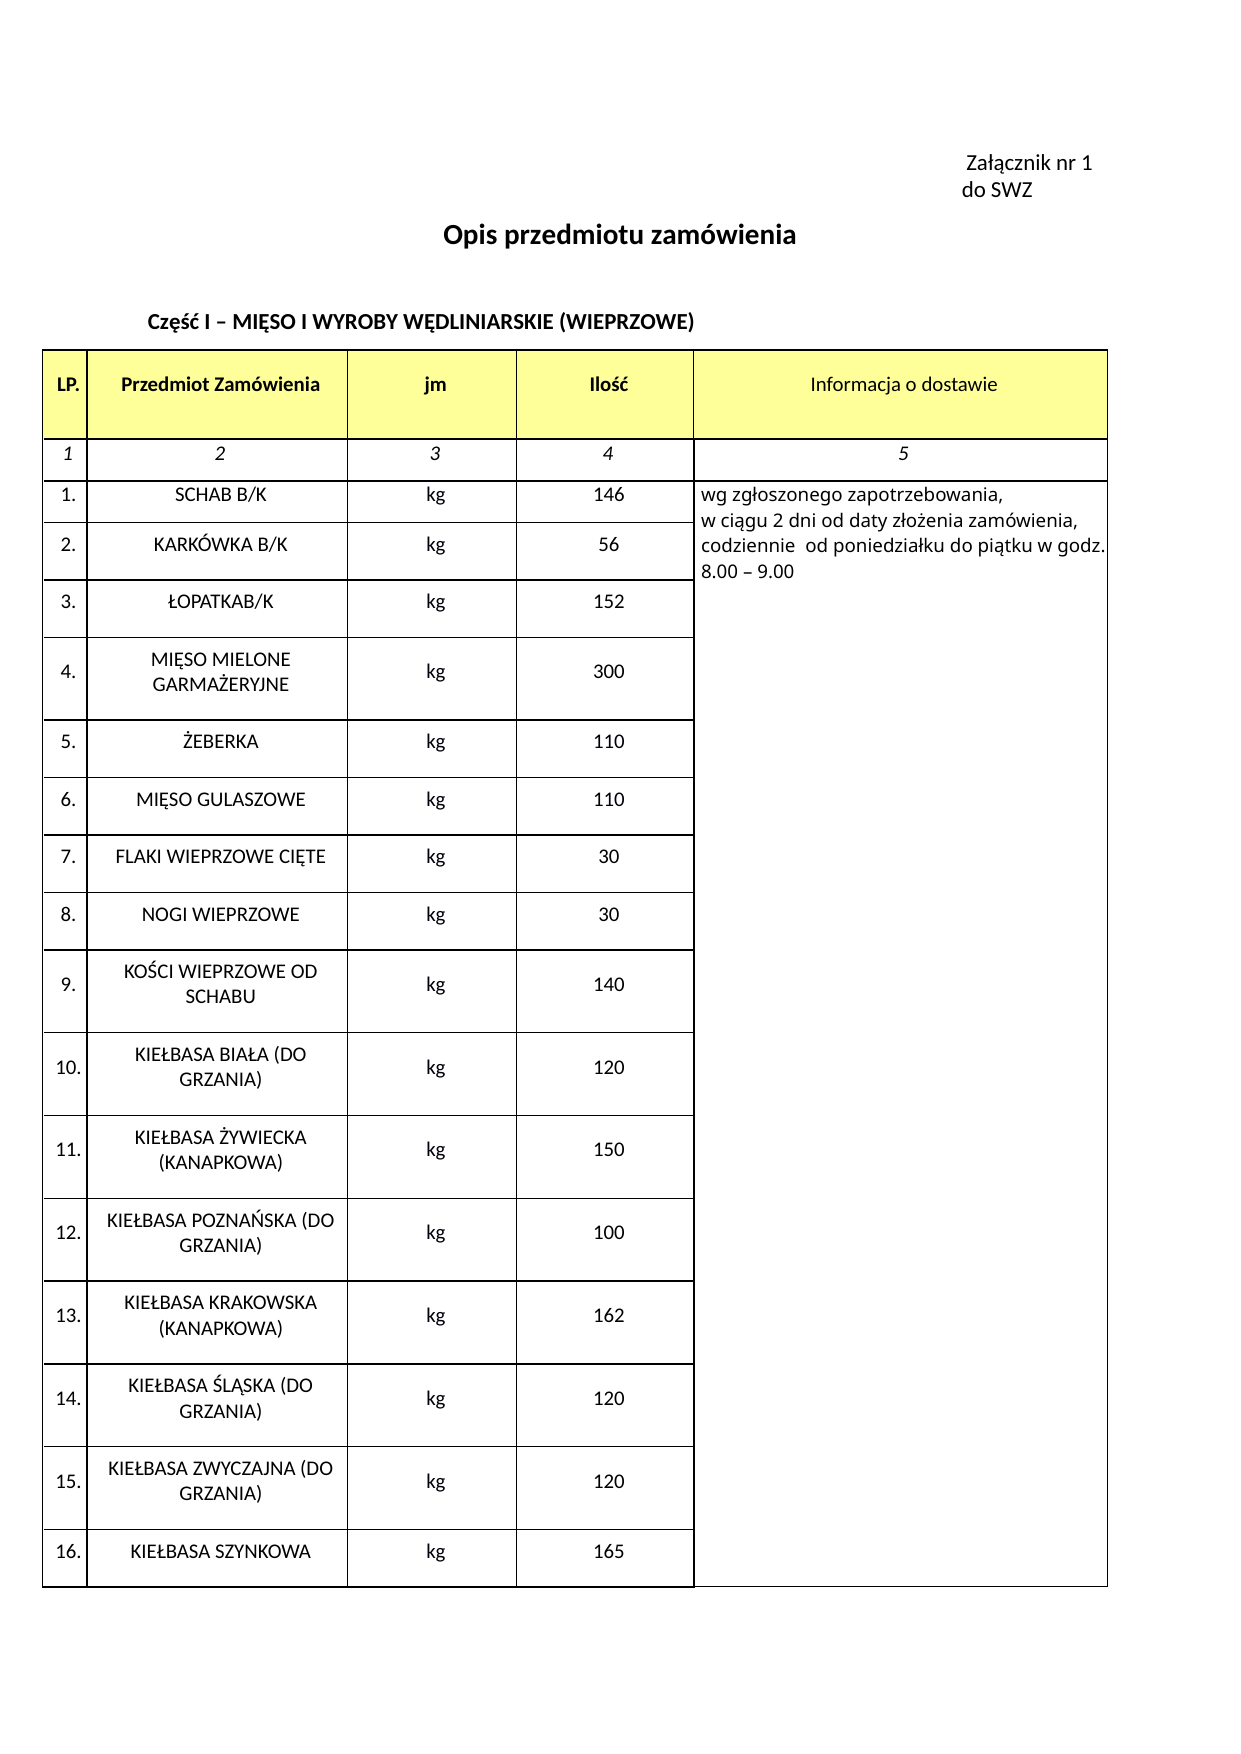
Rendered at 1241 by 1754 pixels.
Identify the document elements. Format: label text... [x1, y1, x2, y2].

table_cell 30 [517, 893, 693, 949]
table_cell 4 [517, 440, 693, 480]
text Część I – MIĘSO I WYROBY WĘDLINIARSKIE (WIEPRZOWE) [148, 307, 1093, 335]
table_cell 110 [517, 721, 693, 777]
table_cell 152 [517, 581, 693, 637]
table_cell MIĘSO GULASZOWE [88, 778, 347, 834]
table_header Przedmiot Zamówienia [88, 351, 347, 438]
table_cell ŻEBERKA [88, 721, 347, 777]
table_cell MIĘSO MIELONE GARMAŻERYJNE [88, 638, 347, 719]
table_header LP. [43, 351, 86, 438]
table_cell 3 [348, 440, 516, 480]
table_cell KOŚCI WIEPRZOWE OD SCHABU [88, 951, 347, 1032]
table_cell 30 [517, 836, 693, 892]
table_cell kg [348, 1199, 516, 1280]
table_cell 4. [43, 638, 86, 719]
table_cell 120 [517, 1365, 693, 1446]
text do SWZ [148, 176, 1093, 204]
table_cell 100 [517, 1199, 693, 1280]
table_cell 146 [517, 482, 693, 522]
table_cell kg [348, 581, 516, 637]
table_cell KIEŁBASA ZWYCZAJNA (DO GRZANIA) [88, 1447, 347, 1529]
table_cell KIEŁBASA KRAKOWSKA (KANAPKOWA) [88, 1282, 347, 1363]
table_cell 1. [43, 481, 86, 522]
table_cell kg [348, 951, 516, 1032]
table_cell kg [348, 778, 516, 834]
table_cell 120 [517, 1033, 693, 1114]
table_cell wg zgłoszonego zapotrzebowania, w ciągu 2 dni od daty złożenia zamówienia, codziennie od poniedziałku do piątku w godz. 8.00 – 9.00 [695, 482, 1107, 1586]
table_cell 162 [517, 1282, 693, 1363]
table_cell KIEŁBASA BIAŁA (DO GRZANIA) [88, 1033, 347, 1114]
table_cell KIEŁBASA SZYNKOWA (KANAPKOWA) [88, 1530, 347, 1586]
table_cell 2 [88, 440, 347, 480]
table_cell 150 [517, 1116, 693, 1197]
table_cell 10. [43, 1033, 86, 1114]
table_cell 165 [517, 1530, 693, 1586]
table_cell SCHAB B/K [88, 482, 347, 522]
table_header Informacja o dostawie [694, 351, 1107, 438]
table_header jm [348, 351, 516, 438]
table_cell 56 [517, 523, 693, 579]
table_cell 140 [517, 951, 693, 1032]
table_cell kg [348, 721, 516, 777]
table_cell 1 [43, 439, 86, 480]
table_cell 110 [517, 778, 693, 834]
table_cell 300 [517, 638, 693, 719]
table_cell kg [348, 1530, 516, 1586]
table_cell 6. [43, 778, 86, 834]
table_cell 12. [43, 1199, 86, 1280]
table_cell kg [348, 893, 516, 949]
table_cell kg [348, 1365, 516, 1446]
table_cell KIEŁBASA ŚLĄSKA (DO GRZANIA) [88, 1365, 347, 1446]
table_cell KIEŁBASA POZNAŃSKA (DO GRZANIA) [88, 1199, 347, 1280]
table_cell kg [348, 482, 516, 522]
table_cell 3. [43, 580, 86, 637]
table_cell 16. [43, 1530, 86, 1586]
text Załącznik nr 1 [148, 148, 1093, 176]
table_cell 11. [43, 1116, 86, 1197]
table_cell 120 [517, 1447, 693, 1529]
table_cell KARKÓWKA B/K [88, 523, 347, 579]
table_cell kg [348, 523, 516, 579]
table_cell FLAKI WIEPRZOWE CIĘTE [88, 836, 347, 892]
text Opis przedmiotu zamówienia [148, 216, 1093, 252]
table_cell kg [348, 638, 516, 719]
table_cell 13. [43, 1281, 86, 1363]
table_cell KIEŁBASA ŻYWIECKA (KANAPKOWA) [88, 1116, 347, 1197]
table_cell 7. [43, 835, 86, 892]
table_cell ŁOPATKAB/K [88, 581, 347, 637]
table_cell kg [348, 836, 516, 892]
table_cell 2. [43, 523, 86, 579]
table_cell 15. [43, 1447, 86, 1529]
table_cell 9. [43, 950, 86, 1032]
table_cell 5. [43, 720, 86, 777]
table_cell NOGI WIEPRZOWE [88, 893, 347, 949]
table_cell 14. [43, 1364, 86, 1446]
table_cell kg [348, 1282, 516, 1363]
table_cell kg [348, 1033, 516, 1114]
table_cell 8. [43, 893, 86, 949]
table_header Ilość [517, 351, 693, 438]
table_cell kg [348, 1116, 516, 1197]
table_cell 5 [695, 440, 1107, 480]
table_cell kg [348, 1447, 516, 1529]
